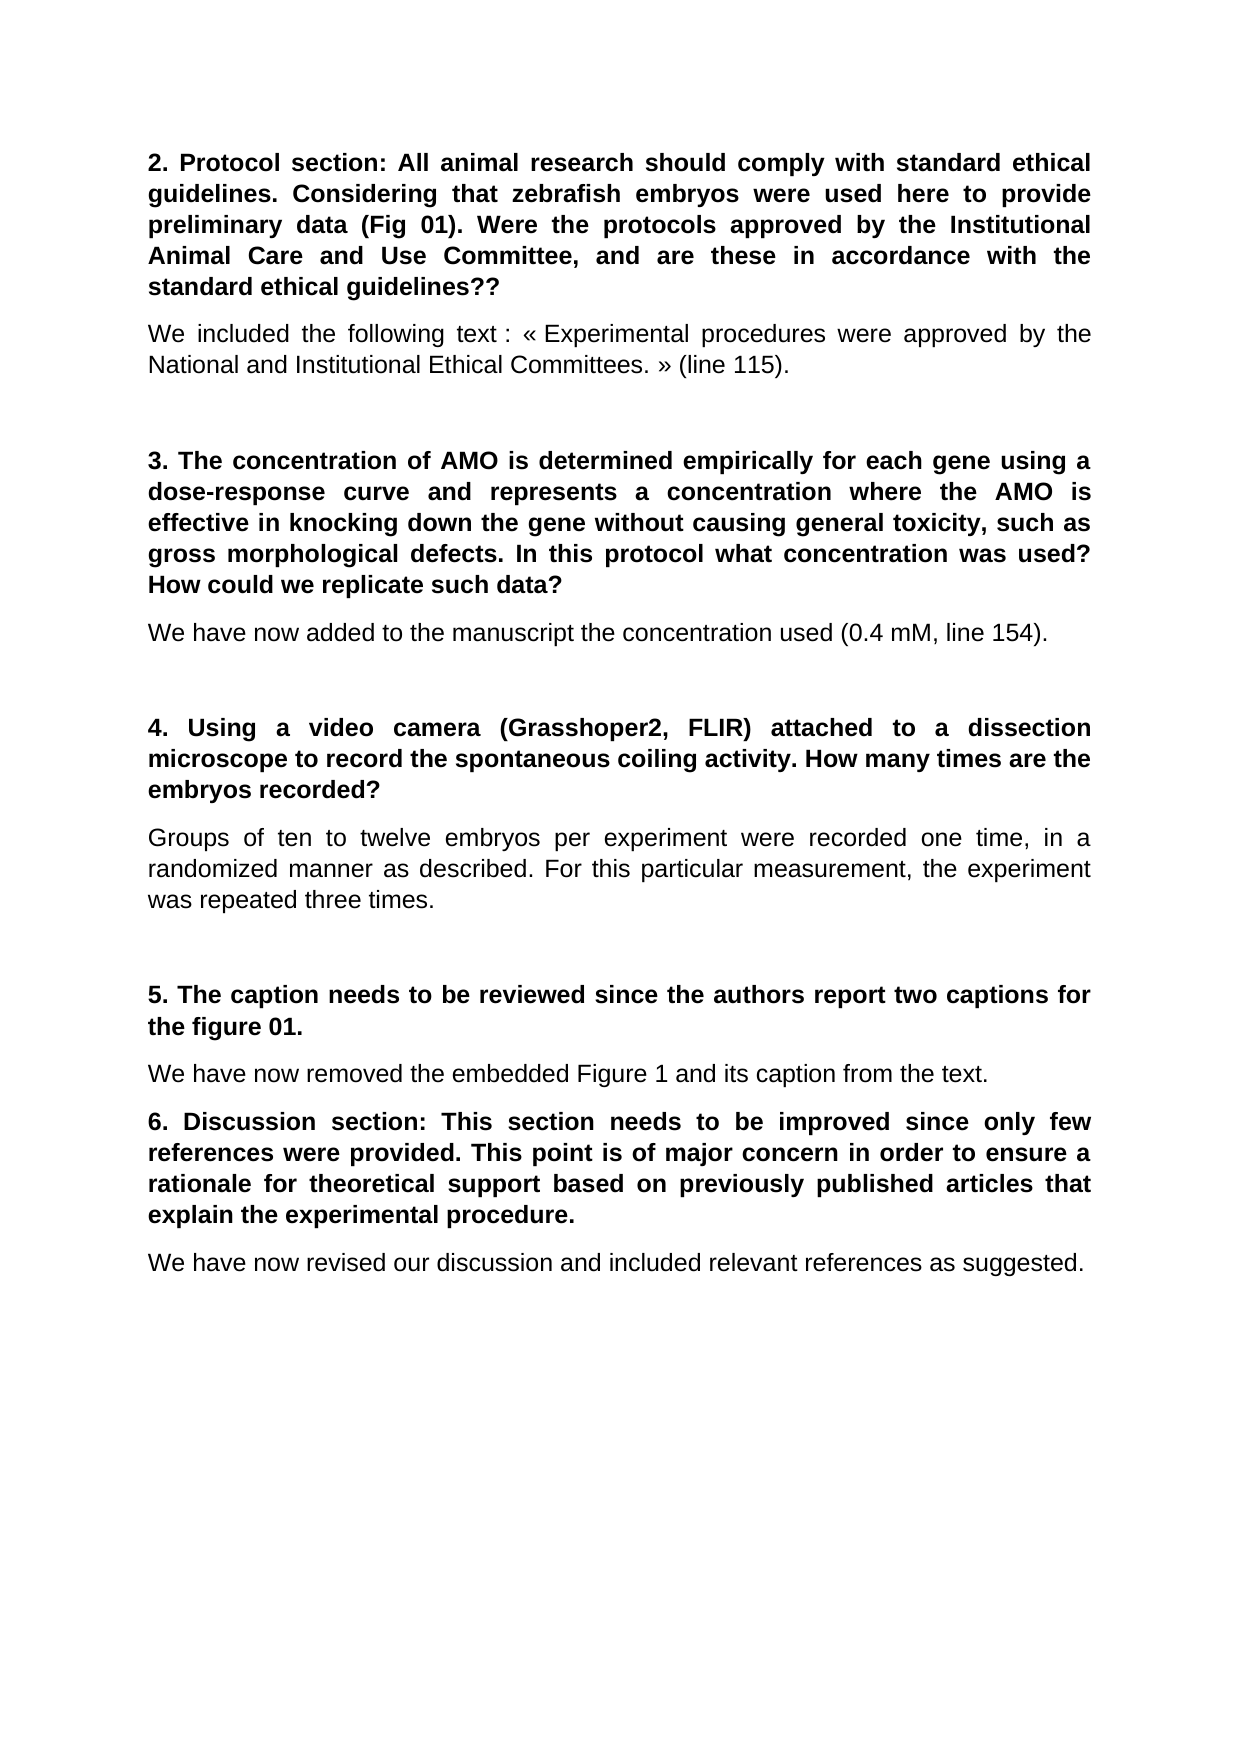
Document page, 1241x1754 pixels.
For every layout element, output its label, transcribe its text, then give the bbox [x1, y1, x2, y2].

text 3. The concentration of AMO is determined empirically for each gene using a dose-response curve and represents a concentration where the AMO is effective in knocking down the gene without causing general toxicity, such as gross morphological defects. In this protocol what concentration was used? How could we replicate such data? [148, 446, 1093, 599]
text We included the following text : « Experimental procedures were approved by the National and Institutional Ethical Committees. » (line 115). [148, 319, 1093, 379]
text We have now revised our discussion and included relevant references as suggested. [148, 1248, 1093, 1277]
text We have now removed the embedded Figure 1 and its caption from the text. [148, 1059, 1093, 1088]
text 6. Discussion section: This section needs to be improved since only few references were provided. This point is of major concern in order to ensure a rationale for theoretical support based on previously published articles that explain the experimental procedure. [148, 1107, 1093, 1229]
text 4. Using a video camera (Grasshoper2, FLIR) attached to a dissection microscope to record the spontaneous coiling activity. How many times are the embryos recorded? [148, 713, 1093, 804]
text Groups of ten to twelve embryos per experiment were recorded one time, in a randomized manner as described. For this particular measurement, the experiment was repeated three times. [148, 823, 1093, 914]
text 5. The caption needs to be reviewed since the authors report two captions for the figure 01. [148, 981, 1093, 1040]
text We have now added to the manuscript the concentration used (0.4 mM, line 154). [148, 618, 1093, 647]
text 2. Protocol section: All animal research should comply with standard ethical guidelines. Considering that zebrafish embryos were used here to provide preliminary data (Fig 01). Were the protocols approved by the Institutional Animal Care and Use Committee, and are these in accordance with the standard ethical guidelines?? [148, 148, 1093, 301]
